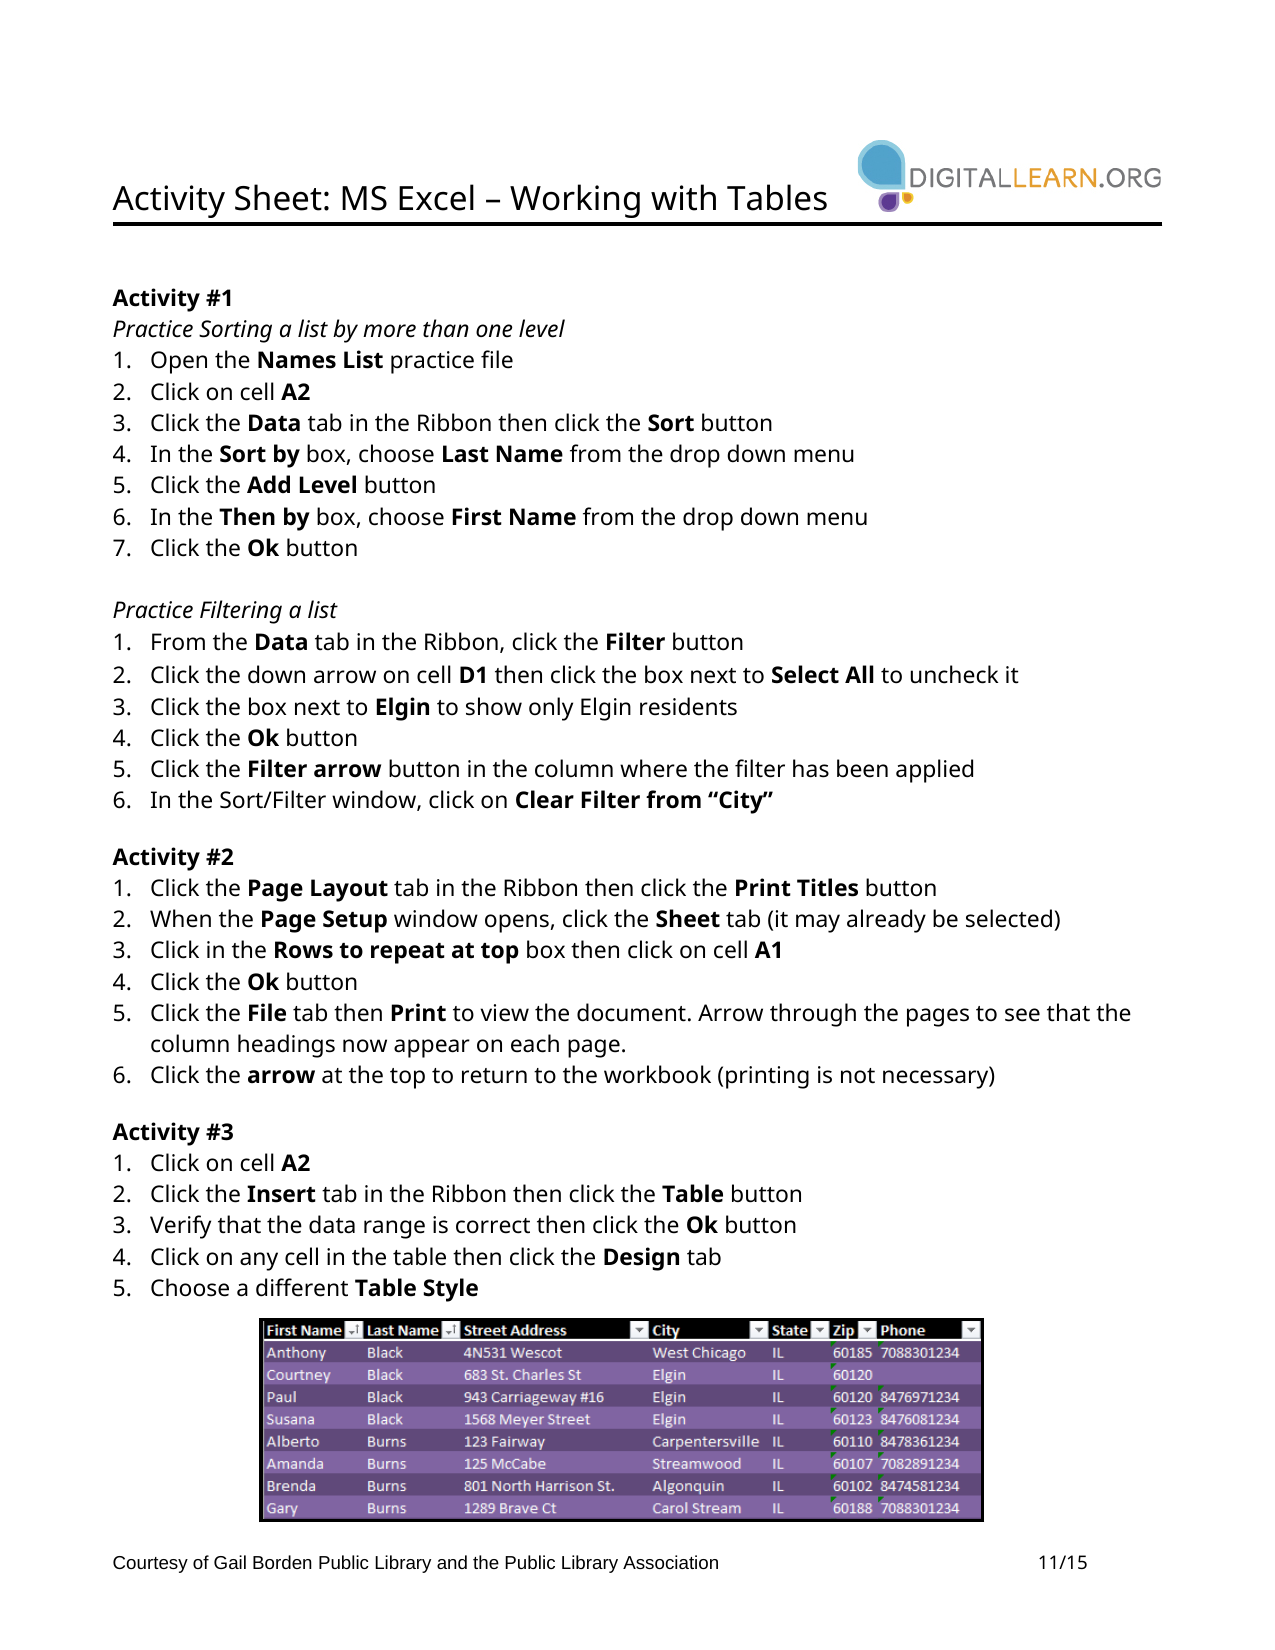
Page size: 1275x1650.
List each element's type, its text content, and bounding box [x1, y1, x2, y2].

text Activity #2 [112, 841, 1162, 872]
text Activity Sheet: MS Excel – Working with Tables [112, 175, 1162, 226]
list Click on cell A2 [112, 1147, 1162, 1178]
list Click the Insert tab in the Ribbon then click the Table button [112, 1178, 1162, 1209]
list Click the File tab then Print to view the document. Arrow through the pages to see that the column headings now appear on each page. [112, 997, 1162, 1059]
list Click the Ok button [112, 966, 1162, 997]
text Practice Filtering a list [112, 594, 1162, 626]
list Click on any cell in the table then click the Design tab [112, 1241, 1162, 1272]
list Click the Ok button [112, 532, 1162, 563]
picture [263, 1321, 981, 1519]
list Click the down arrow on cell D1 then click the box next to Select All to uncheck it [112, 659, 1162, 691]
list In the Then by box, choose First Name from the drop down menu [112, 501, 1162, 532]
list When the Page Setup window opens, click the Sheet tab (it may already be selected) [112, 903, 1162, 934]
text Activity #1 [112, 282, 1162, 313]
list Click the box next to Elgin to show only Elgin residents [112, 691, 1162, 722]
picture [857, 140, 1161, 212]
list In the Sort/Filter window, click on Clear Filter from “City” [112, 784, 1162, 816]
list Click in the Rows to repeat at top box then click on cell A1 [112, 934, 1162, 966]
list Choose a different Table Style [112, 1272, 1162, 1303]
list Click the arrow at the top to return to the workbook (printing is not necessary) [112, 1059, 1162, 1091]
list Click on cell A2 [112, 376, 1162, 407]
list From the Data tab in the Ribbon, click the Filter button [112, 626, 1162, 657]
list Click the Filter arrow button in the column where the filter has been applied [112, 753, 1162, 784]
list Verify that the data range is correct then click the Ok button [112, 1209, 1162, 1241]
list Click the Data tab in the Ribbon then click the Sort button [112, 407, 1162, 438]
list In the Sort by box, choose Last Name from the drop down menu [112, 438, 1162, 469]
list Click the Page Layout tab in the Ribbon then click the Print Titles button [112, 872, 1162, 903]
list Click the Add Level button [112, 469, 1162, 501]
list Open the Names List practice file [112, 344, 1162, 376]
text Practice Sorting a list by more than one level [112, 313, 1162, 344]
list Click the Ok button [112, 722, 1162, 753]
text Activity #3 [112, 1116, 1162, 1147]
